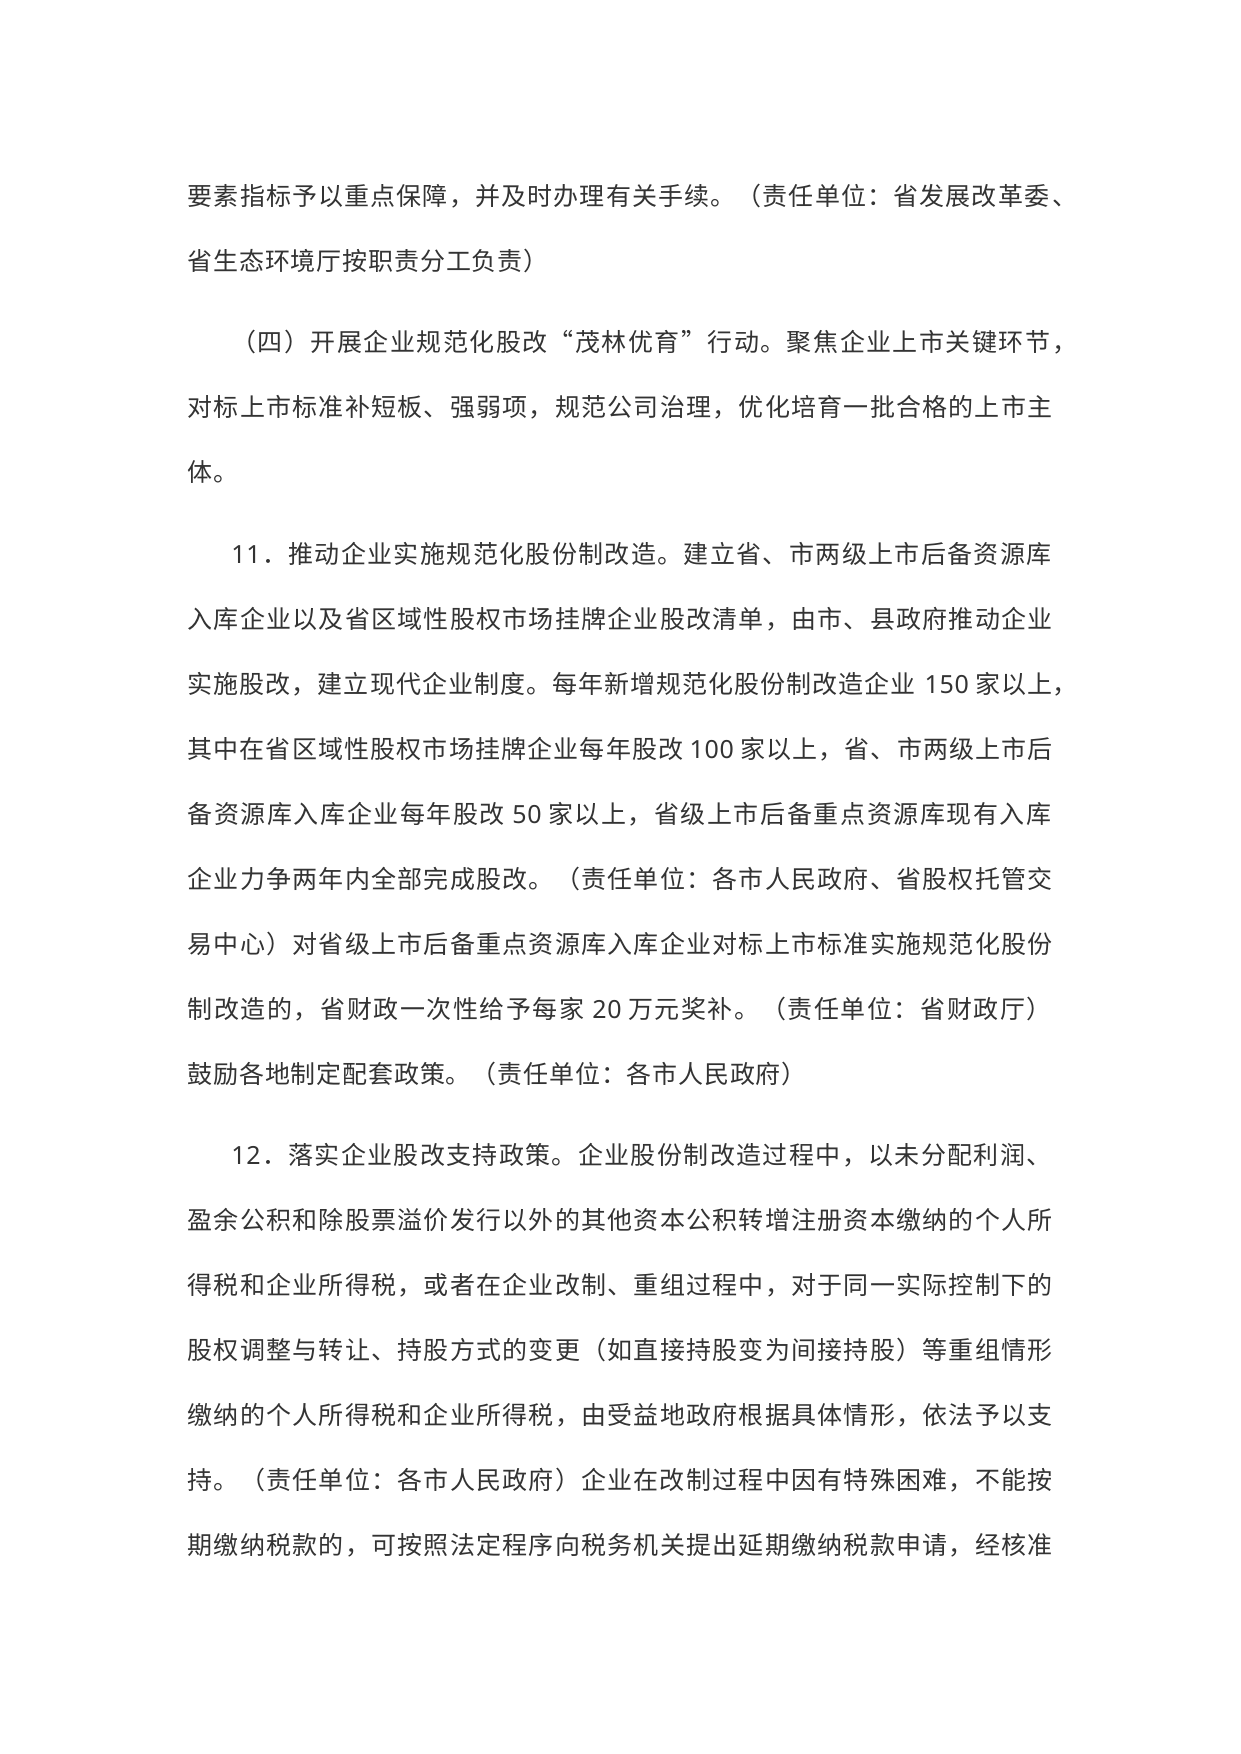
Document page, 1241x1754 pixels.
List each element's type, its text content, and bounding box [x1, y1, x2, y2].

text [187, 1121, 1053, 1576]
text （四）开展企业规范化股改“茂林优育”行动。聚焦企业上市关键环节，对标上市标准补短板、强弱项，规范公司治理，优化培育一批合格的上市主体。 [187, 308, 1053, 503]
text 11．推动企业实施规范化股份制改造。建立省、市两级上市后备资源库入库企业以及省区域性股权市场挂牌企业股改清单，由市、县政府推动企业实施股改，建立现代企业制度。每年新增规范化股份制改造企业150家以上，其中在省区域性股权市场挂牌企业每年股改100家以上，省、市两级上市后备资源库入库企业每年股改50家以上，省级上市后备重点资源库现有入库企业力争两年内全部完成股改。（责任单位：各市人民政府、省股权托管交易中心）对省级上市后备重点资源库入库企业对标上市标准实施规范化股份制改造的，省财政一次性给予每家20万元奖补。（责任单位：省财政厅）鼓励各地制定配套政策。（责任单位：各市人民政府） [187, 520, 1053, 1105]
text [187, 162, 1053, 292]
